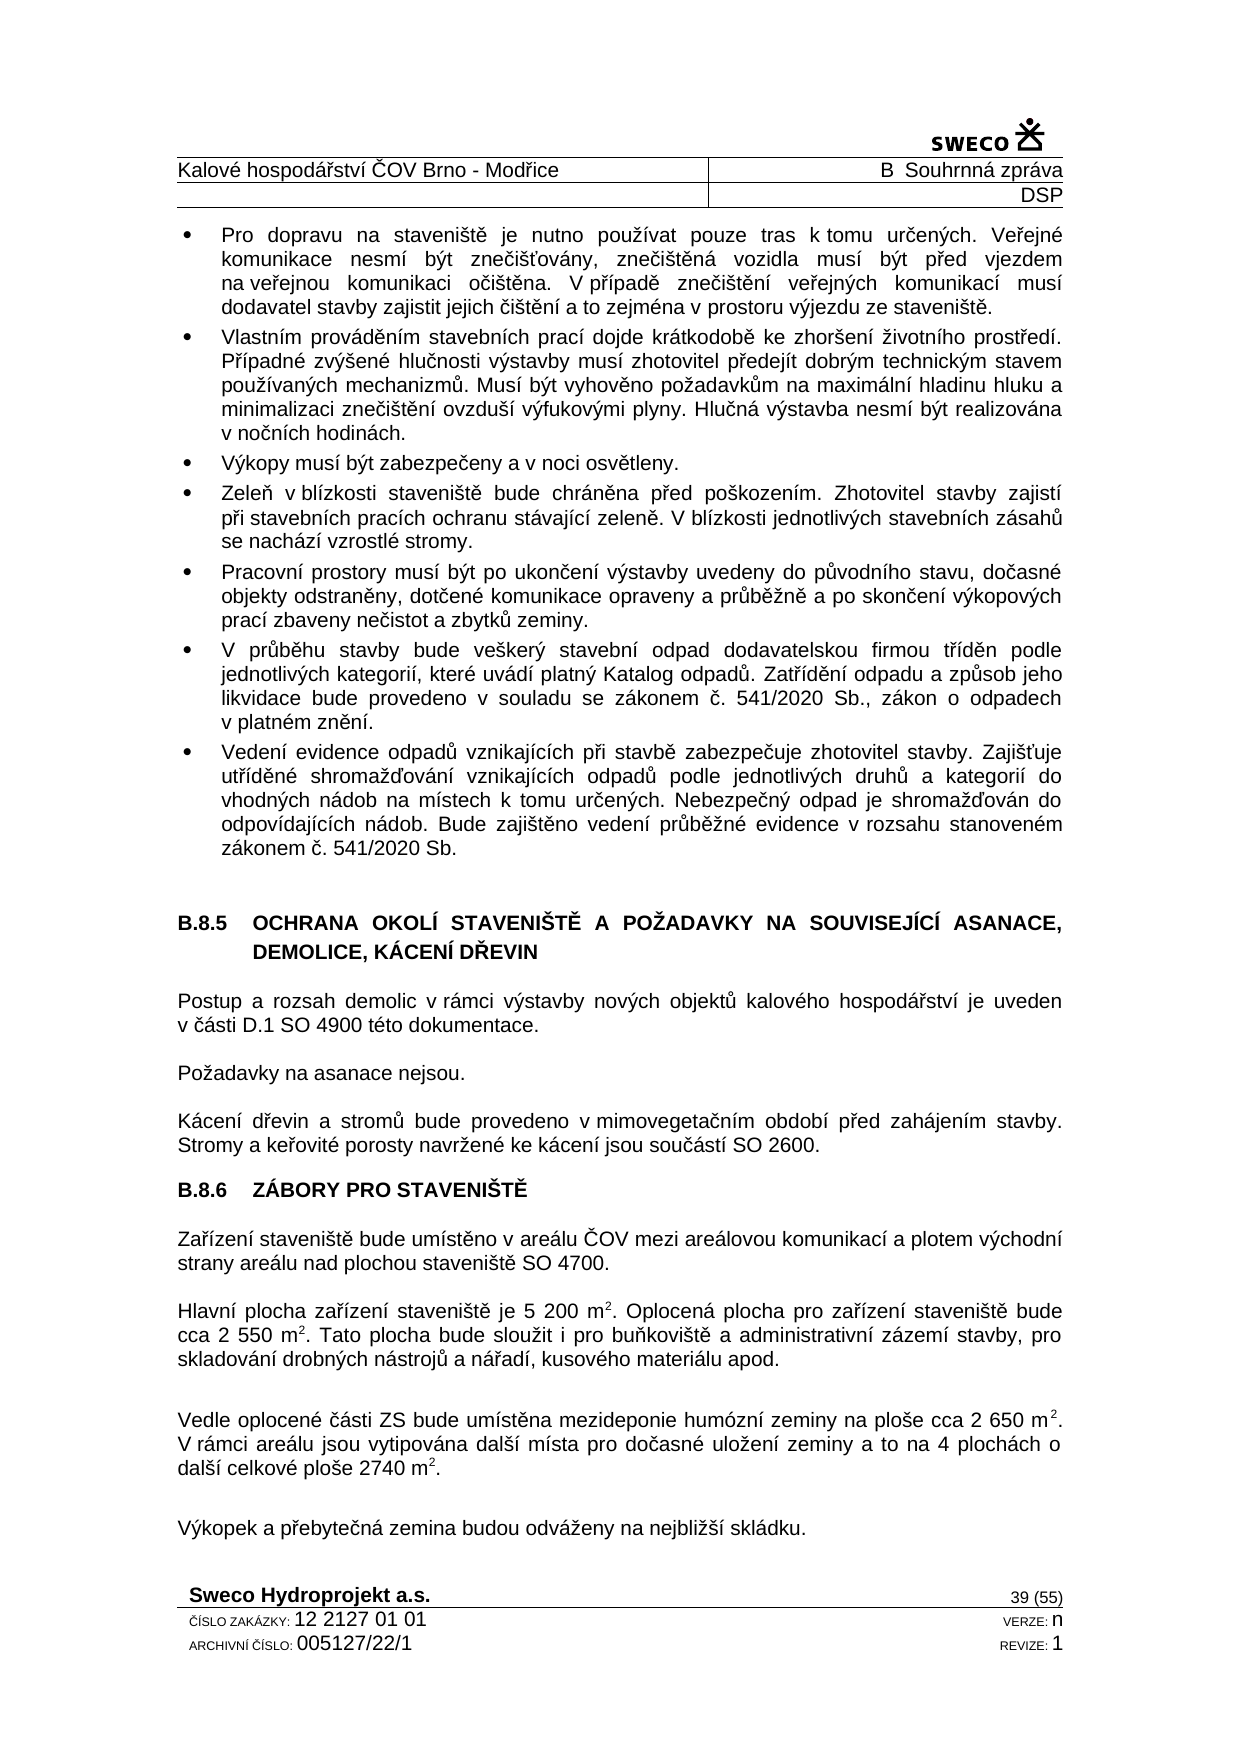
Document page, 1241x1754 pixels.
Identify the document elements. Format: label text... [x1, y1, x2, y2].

list Pracovní prostory musí být po ukončení výstavby uvedeny do původního stavu, dočasné objekty odstraněny, dotčené komunikace opraveny a průběžně a po skončení výkopových prací zbaveny nečistot a zbytků zeminy. [183, 559, 1063, 631]
list Výkopy musí být zabezpečeny a v noci osvětleny. [183, 451, 1063, 475]
list Pro dopravu na staveniště je nutno používat pouze tras k tomu určených. Veřejné komunikace nesmí být znečišťovány, znečištěná vozidla musí být před vjezdem na veřejnou komunikaci očištěna. V případě znečištění veřejných komunikací musí dodavatel stavby zajistit jejich čištění a to zejména v prostoru výjezdu ze staveniště. [183, 223, 1063, 318]
text Postup a rozsah demolic v rámci výstavby nových objektů kalového hospodářství je uveden v části D.1 SO 4900 této dokumentace. [177, 989, 1063, 1037]
text Zařízení staveniště bude umístěno v areálu ČOV mezi areálovou komunikací a plotem východní strany areálu nad plochou staveniště SO 4700. [177, 1227, 1063, 1275]
list V průběhu stavby bude veškerý stavební odpad dodavatelskou firmou tříděn podle jednotlivých kategorií, které uvádí platný Katalog odpadů. Zatřídění odpadu a způsob jeho likvidace bude provedeno v souladu se zákonem č. 541/2020 Sb., zákon o odpadech v platném znění. [183, 638, 1063, 734]
list Zeleň v blízkosti staveniště bude chráněna před poškozením. Zhotovitel stavby zajistí při stavebních pracích ochranu stávající zeleně. V blízkosti jednotlivých stavebních zásahů se nachází vzrostlé stromy. [183, 481, 1063, 553]
subtitle Ochrana okolí staveniště a požadavky na související asanace, demolice, kácení dřevin [177, 911, 1063, 963]
text Hlavní plocha zařízení staveniště je 5 200 m2. Oplocená plocha pro zařízení staveniště bude cca 2 550 m2. Tato plocha bude sloužit i pro buňkoviště a administrativní zázemí stavby, pro skladování drobných nástrojů a nářadí, kusového materiálu apod. [177, 1299, 1063, 1371]
text Výkopek a přebytečná zemina budou odváženy na nejbližší skládku. [177, 1516, 1063, 1540]
text Požadavky na asanace nejsou. [177, 1061, 1063, 1085]
text Kácení dřevin a stromů bude provedeno v mimovegetačním období před zahájením stavby. Stromy a keřovité porosty navržené ke kácení jsou součástí SO 2600. [177, 1109, 1063, 1157]
list Vlastním prováděním stavebních prací dojde krátkodobě ke zhoršení životního prostředí. Případné zvýšené hlučnosti výstavby musí zhotovitel předejít dobrým technickým stavem používaných mechanizmů. Musí být vyhověno požadavkům na maximální hladinu hluku a minimalizaci znečištění ovzduší výfukovými plyny. Hlučná výstavba nesmí být realizována v nočních hodinách. [183, 325, 1063, 445]
list Vedení evidence odpadů vznikajících při stavbě zabezpečuje zhotovitel stavby. Zajišťuje utříděné shromažďování vznikajících odpadů podle jednotlivých druhů a kategorií do vhodných nádob na místech k tomu určených. Nebezpečný odpad je shromažďován do odpovídajících nádob. Bude zajištěno vedení průběžné evidence v rozsahu stanoveném zákonem č. 541/2020 Sb. [183, 740, 1063, 860]
subtitle Zábory pro staveniště [177, 1178, 1063, 1202]
text Vedle oplocené části ZS bude umístěna mezideponie humózní zeminy na ploše cca 2 650 m2. V rámci areálu jsou vytipována další místa pro dočasné uložení zeminy a to na 4 plochách o další celkové ploše 2740 m2. [177, 1407, 1063, 1479]
